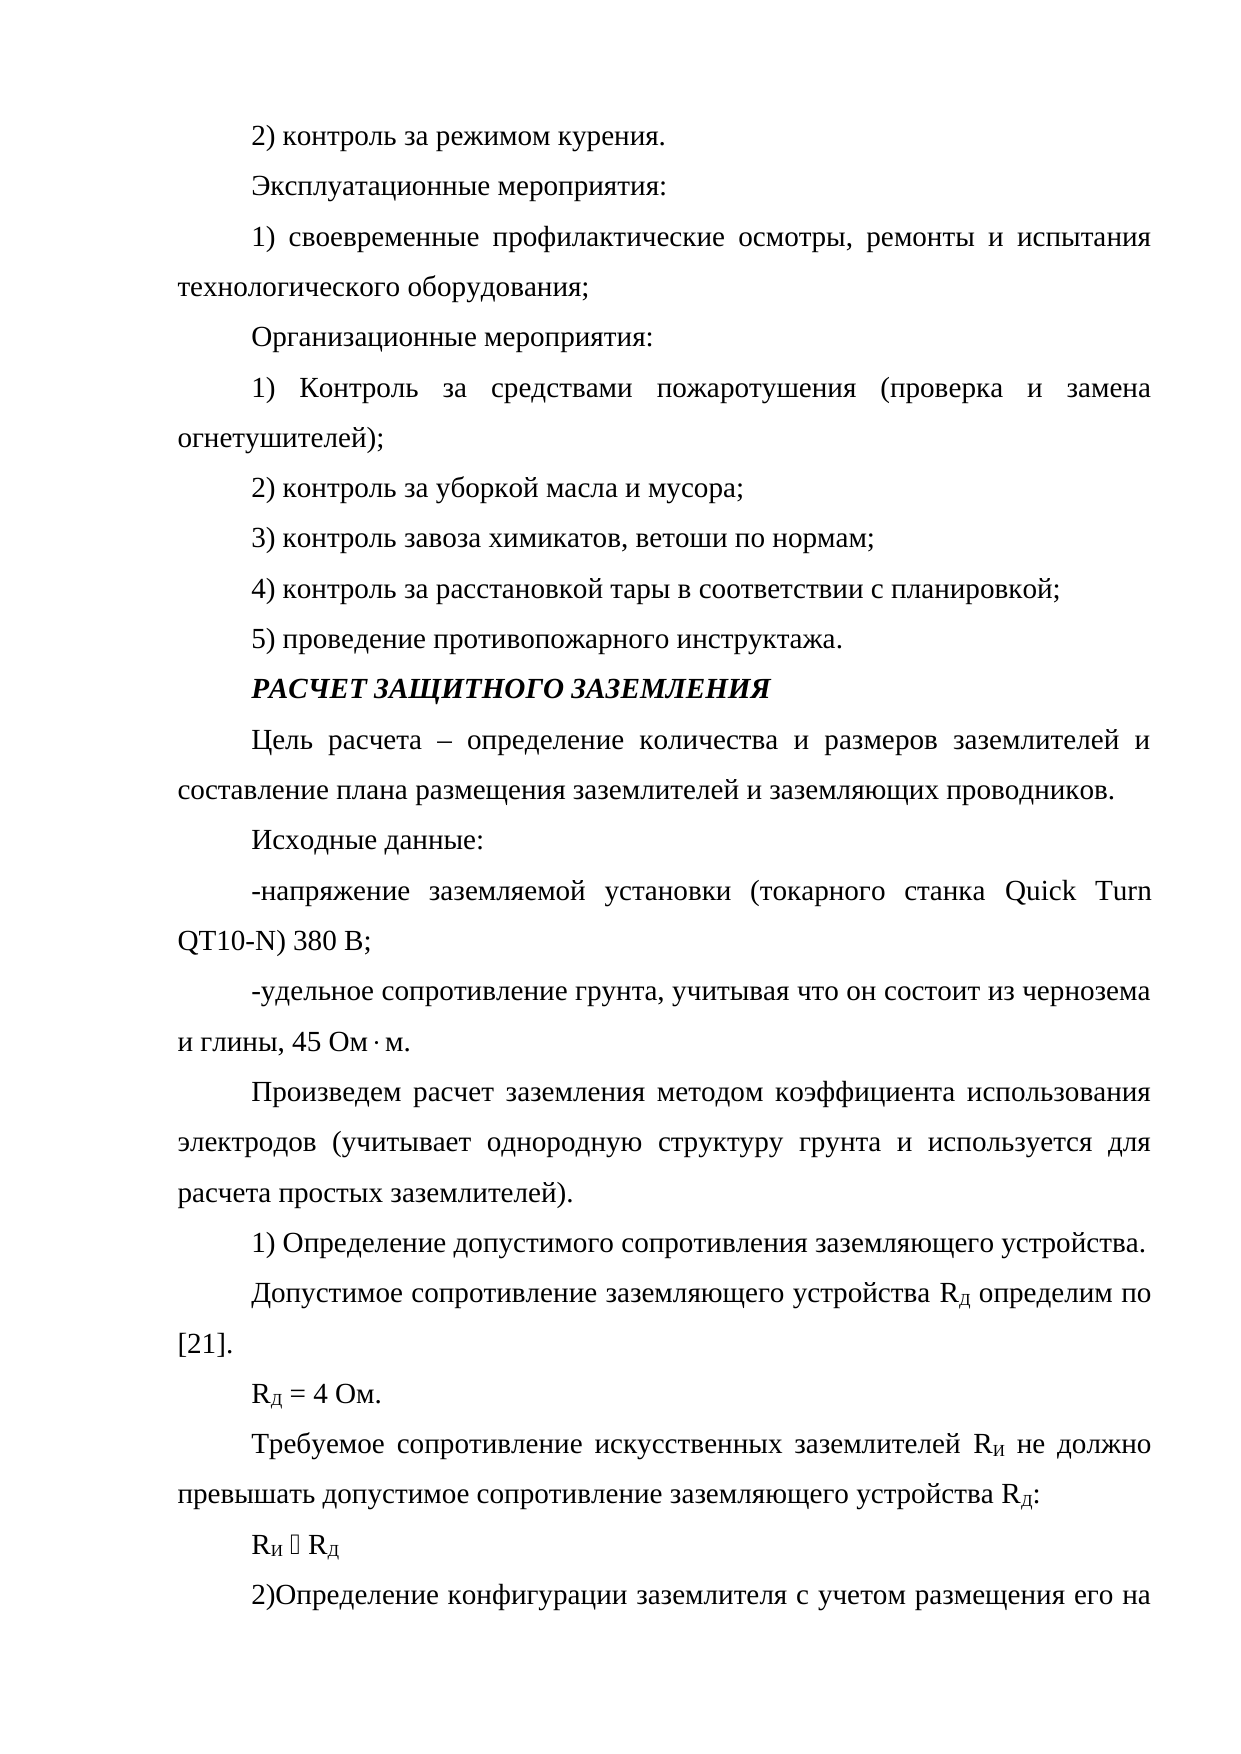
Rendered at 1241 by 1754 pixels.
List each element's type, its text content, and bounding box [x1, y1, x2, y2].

text 4) контроль за расстановкой тары в соответствии с планировкой; [177, 571, 1152, 604]
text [177, 1577, 1152, 1611]
text 2) контроль за режимом курения. [177, 118, 1152, 152]
text 2) контроль за уборкой масла и мусора; [177, 470, 1152, 504]
text Эксплуатационные мероприятия: [177, 168, 1152, 202]
text Цель расчета – определение количества и размеров заземлителей и составление плана размещения заземлителей и заземляющих проводников. [177, 722, 1152, 806]
text -напряжение заземляемой установки (токарного станка Quick Turn QT10-N) 380 В; [177, 873, 1152, 957]
text 1) Контроль за средствами пожаротушения (проверка и замена огнетушителей); [177, 370, 1152, 453]
text RД = 4 Ом. [177, 1376, 1152, 1409]
text RИ RД [177, 1527, 1152, 1561]
text Допустимое сопротивление заземляющего устройства RД определим по [21]. [177, 1275, 1152, 1359]
text Исходные данные: [177, 822, 1152, 856]
text 1) Определение допустимого сопротивления заземляющего устройства. [177, 1225, 1152, 1259]
text Произведем расчет заземления методом коэффициента использования электродов (учитывает однородную структуру грунта и используется для расчета простых заземлителей). [177, 1074, 1152, 1208]
text -удельное сопротивление грунта, учитывая что он состоит из чернозема и глины, 45 Омм. [177, 973, 1152, 1057]
text 3) контроль завоза химикатов, ветоши по нормам; [177, 521, 1152, 554]
text 1) своевременные профилактические осмотры, ремонты и испытания технологического оборудования; [177, 219, 1152, 303]
text Требуемое сопротивление искусственных заземлителей RИ не должно превышать допустимое сопротивление заземляющего устройства RД: [177, 1426, 1152, 1510]
text Расчет защитного заземления [177, 672, 1152, 705]
text 5) проведение противопожарного инструктажа. [177, 621, 1152, 655]
text Организационные мероприятия: [177, 319, 1152, 353]
